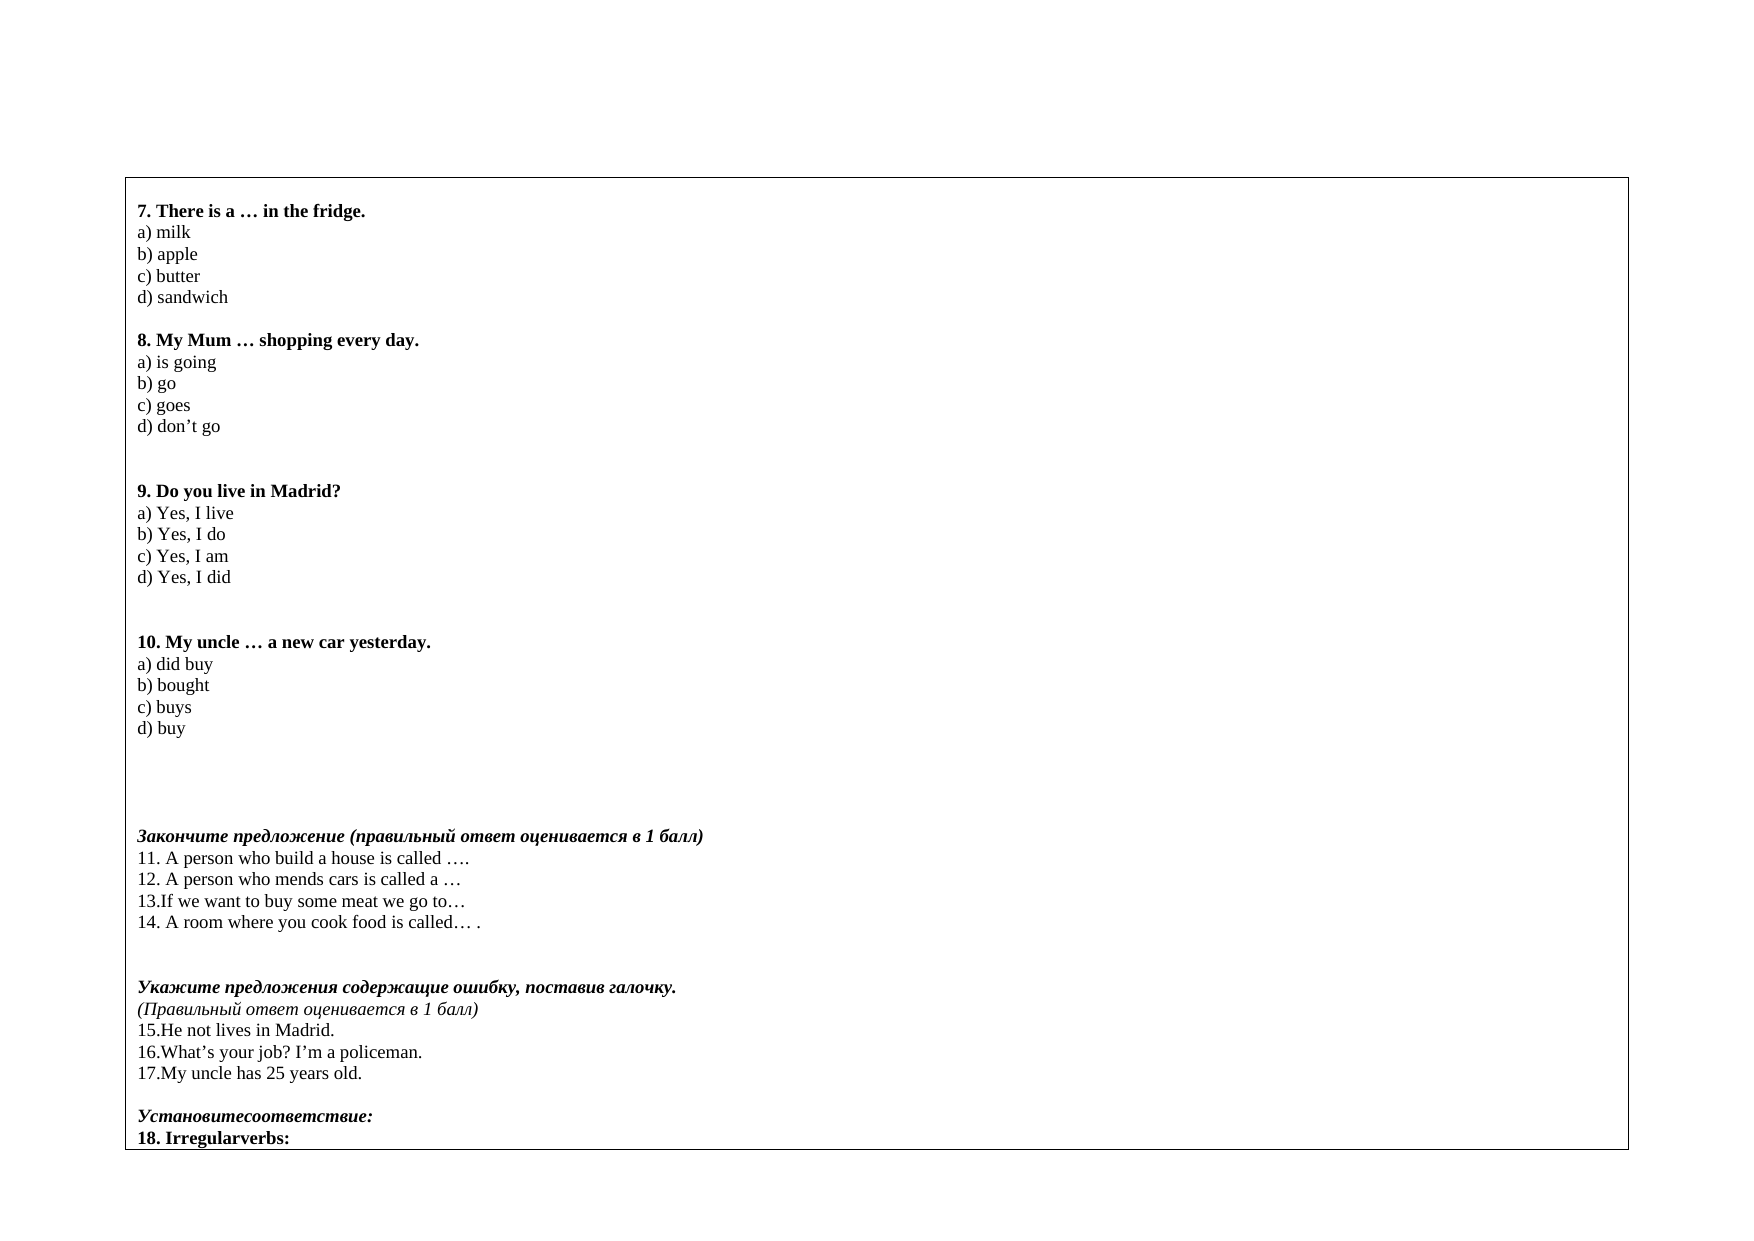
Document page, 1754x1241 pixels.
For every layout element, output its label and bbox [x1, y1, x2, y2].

table_cell [126, 178, 1628, 1148]
